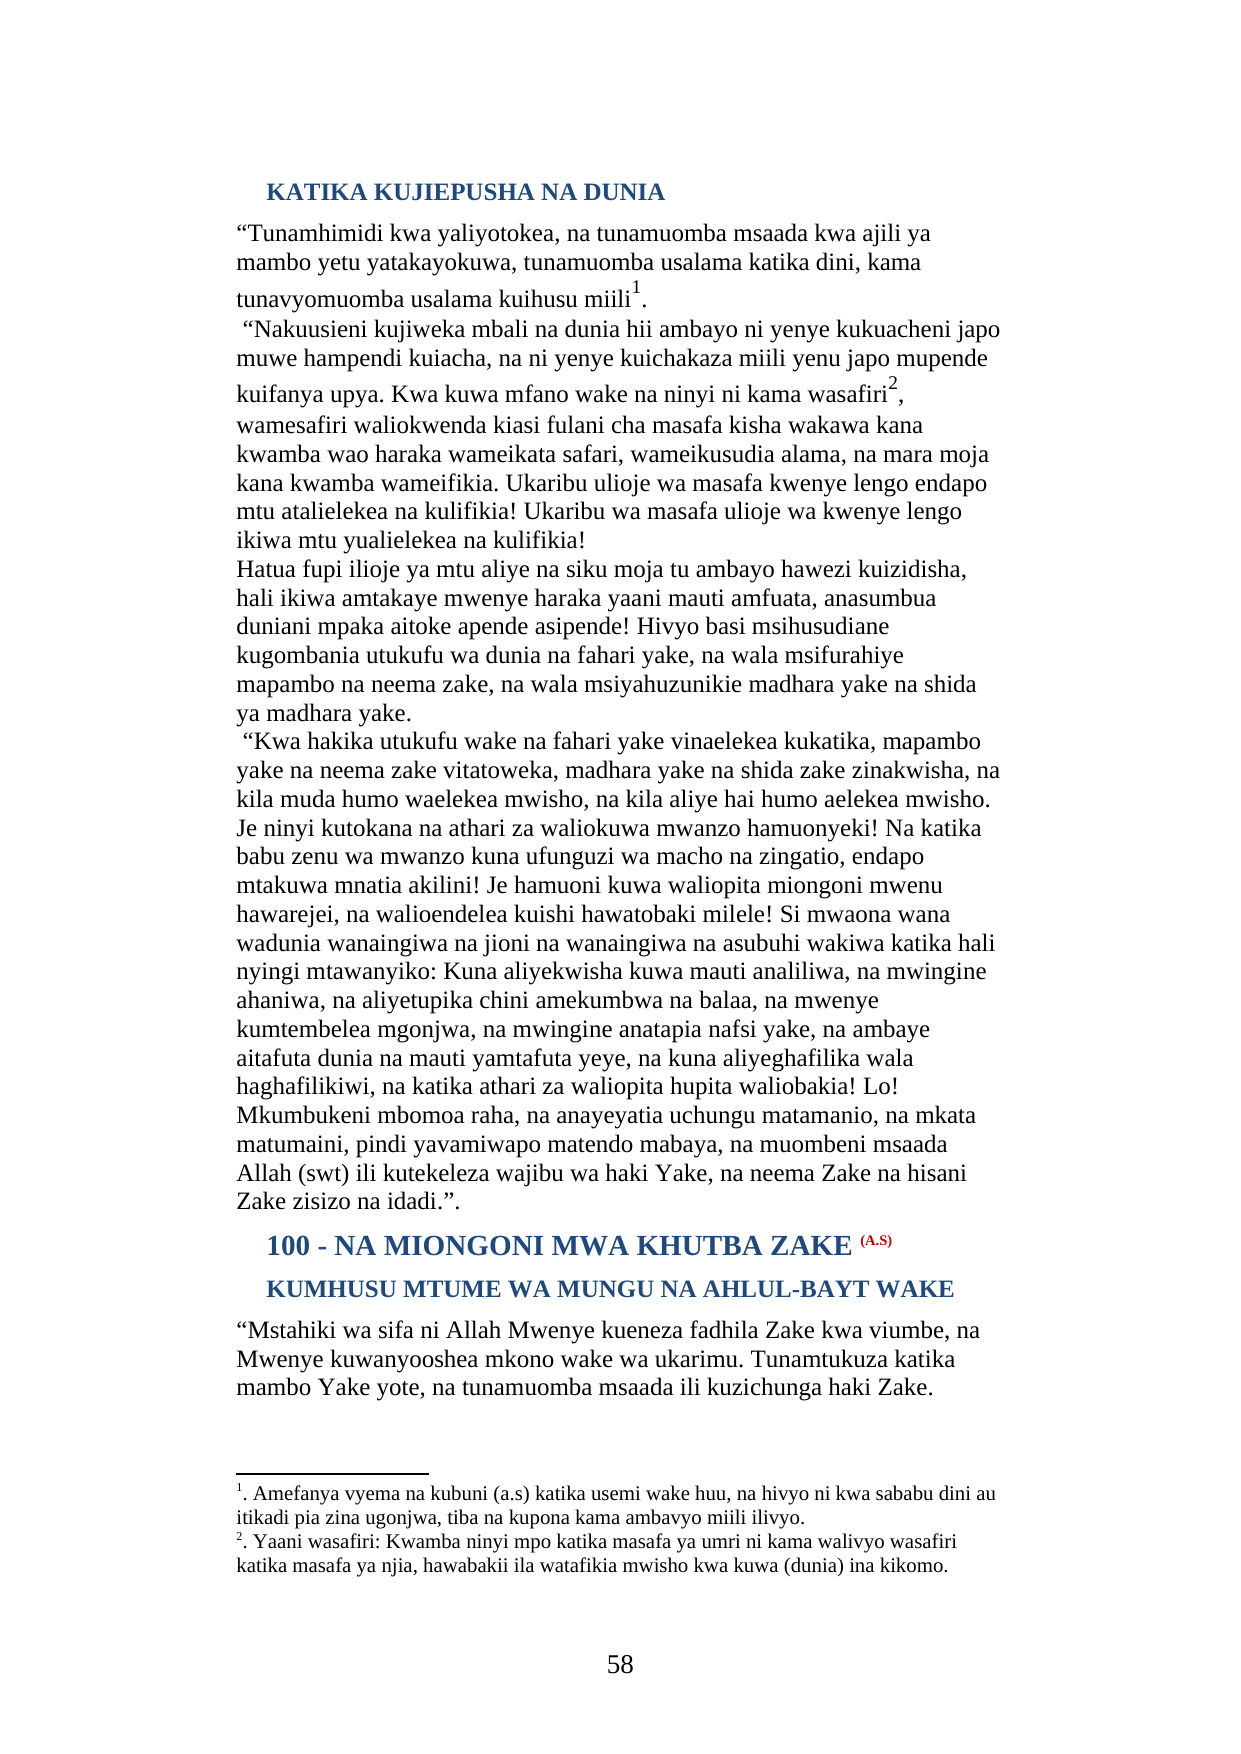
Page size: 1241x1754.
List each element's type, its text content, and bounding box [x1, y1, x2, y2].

text Hatua fupi ilioje ya mtu aliye na siku moja tu ambayo hawezi kuizidisha, hali ikiwa amtakaye mwenye haraka yaani mauti amfuata, anasumbua duniani mpaka aitoke apende asipende! Hivyo basi msihusudiane kugombania utukufu wa dunia na fahari yake, na wala msifurahiye mapambo na neema zake, na wala msiyahuzunikie madhara yake na shida ya madhara yake. [236, 554, 1004, 726]
text “Tunamhimidi kwa yaliyotokea, na tunamuomba msaada kwa ajili ya mambo yetu yatakayokuwa, tunamuomba usalama katika dini, kama tunavyomuomba usalama kuihusu miili. [236, 218, 1004, 314]
subtitle 100 - NA MIONGONI MWA KHUTBA ZAKE (A.S) [236, 1228, 1004, 1261]
text Je ninyi kutokana na athari za waliokuwa mwanzo hamuonyeki! Na katika babu zenu wa mwanzo kuna ufunguzi wa macho na zingatio, endapo mtakuwa mnatia akilini! Je hamuoni kuwa waliopita miongoni mwenu hawarejei, na walioendelea kuishi hawatobaki milele! Si mwaona wana wadunia wanaingiwa na jioni na wanaingiwa na asubuhi wakiwa katika hali nyingi mtawanyiko: Kuna aliyekwisha kuwa mauti analiliwa, na mwingine ahaniwa, na aliyetupika chini amekumbwa na balaa, na mwenye kumtembelea mgonjwa, na mwingine anatapia nafsi yake, na ambaye aitafuta dunia na mauti yamtafuta yeye, na kuna aliyeghafilika wala haghafilikiwi, na katika athari za waliopita hupita waliobakia! Lo! Mkumbukeni mbomoa raha, na anayeyatia uchungu matamanio, na mkata matumaini, pindi yavamiwapo matendo mabaya, na muombeni msaada Allah (swt) ili kutekeleza wajibu wa haki Yake, na neema Zake na hisani Zake zisizo na idadi.”. [236, 813, 1004, 1215]
subtitle KUMHUSU MTUME WA MUNGU NA AHLUL-BAYT WAKE [236, 1274, 1004, 1302]
text “Mstahiki wa sifa ni Allah Mwenye kueneza fadhila Zake kwa viumbe, na Mwenye kuwanyooshea mkono wake wa ukarimu. Tunamtukuza katika mambo Yake yote, na tunamuomba msaada ili kuzichunga haki Zake. [236, 1315, 1004, 1401]
text “Kwa hakika utukufu wake na fahari yake vinaelekea kukatika, mapambo yake na neema zake vitatoweka, madhara yake na shida zake zinakwisha, na kila muda humo waelekea mwisho, na kila aliye hai humo aelekea mwisho. [236, 726, 1004, 813]
subtitle KATIKA KUJIEPUSHA NA DUNIA [236, 177, 1004, 206]
text “Nakuusieni kujiweka mbali na dunia hii ambayo ni yenye kukuacheni japo muwe hampendi kuiacha, na ni yenye kuichakaza miili yenu japo mupende kuifanya upya. Kwa kuwa mfano wake na ninyi ni kama wasafiri, wamesafiri waliokwenda kiasi fulani cha masafa kisha wakawa kana kwamba wao haraka wameikata safari, wameikusudia alama, na mara moja kana kwamba wameifikia. Ukaribu ulioje wa masafa kwenye lengo endapo mtu atalielekea na kulifikia! Ukaribu wa masafa ulioje wa kwenye lengo ikiwa mtu yualielekea na kulifikia! [236, 314, 1004, 554]
